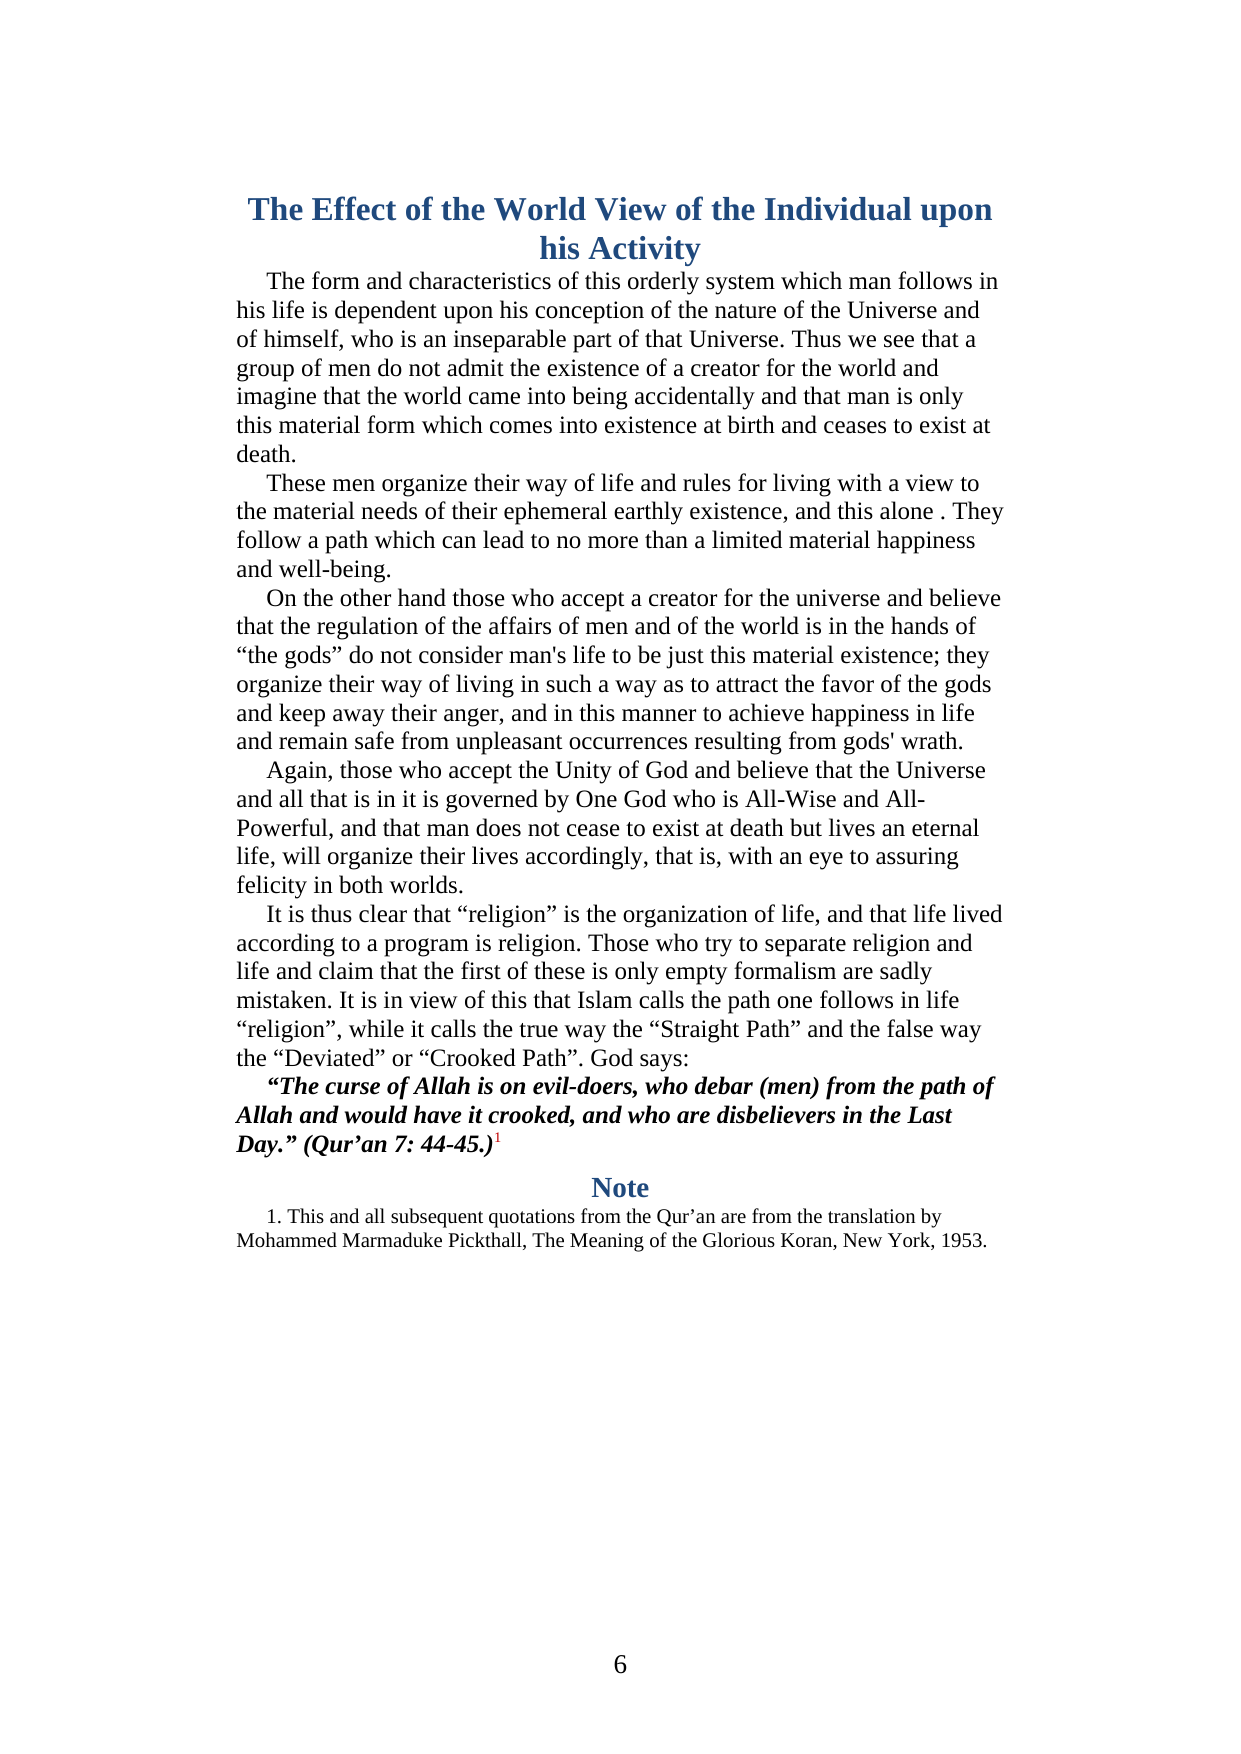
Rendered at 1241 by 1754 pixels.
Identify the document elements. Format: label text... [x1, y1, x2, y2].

subtitle The Effect of the World View of the Individual upon his Activity [236, 190, 1004, 266]
text The form and characteristics of this orderly system which man follows in his life is dependent upon his conception of the nature of the Universe and of himself, who is an inseparable part of that Universe. Thus we see that a group of men do not admit the existence of a creator for the world and imagine that the world came into being accidentally and that man is only this material form which comes into existence at birth and ceases to exist at death. [236, 266, 1004, 468]
text These men organize their way of life and rules for living with a view to the material needs of their ephemeral earthly existence, and this alone . They follow a path which can lead to no more than a limited material happiness and well-being. [236, 468, 1004, 583]
text 1. This and all subsequent quotations from the Qur’an are from the translation by Mohammed Marmaduke Pickthall, The Meaning of the Glorious Koran, New York, 1953. [236, 1204, 1004, 1252]
text “The curse of Allah is on evil-doers, who debar (men) from the path of Allah and would have it crooked, and who are disbelievers in the Last Day.” (Qur’an 7: 44-45.)1 [236, 1071, 1004, 1158]
text It is thus clear that “religion” is the organization of life, and that life lived according to a program is religion. Those who try to separate religion and life and claim that the first of these is only empty formalism are sadly mistaken. It is in view of this that Islam calls the path one follows in life “religion”, while it calls the true way the “Straight Path” and the false way the “Deviated” or “Crooked Path”. God says: [236, 899, 1004, 1071]
subtitle Note [236, 1170, 1004, 1204]
text Again, those who accept the Unity of God and believe that the Universe and all that is in it is governed by One God who is All-Wise and All-Powerful, and that man does not cease to exist at death but lives an eternal life, will organize their lives accordingly, that is, with an eye to assuring felicity in both worlds. [236, 755, 1004, 899]
text On the other hand those who accept a creator for the universe and believe that the regulation of the affairs of men and of the world is in the hands of “the gods” do not consider man's life to be just this material existence; they organize their way of living in such a way as to attract the favor of the gods and keep away their anger, and in this manner to achieve happiness in life and remain safe from unpleasant occurrences resulting from gods' wrath. [236, 583, 1004, 755]
